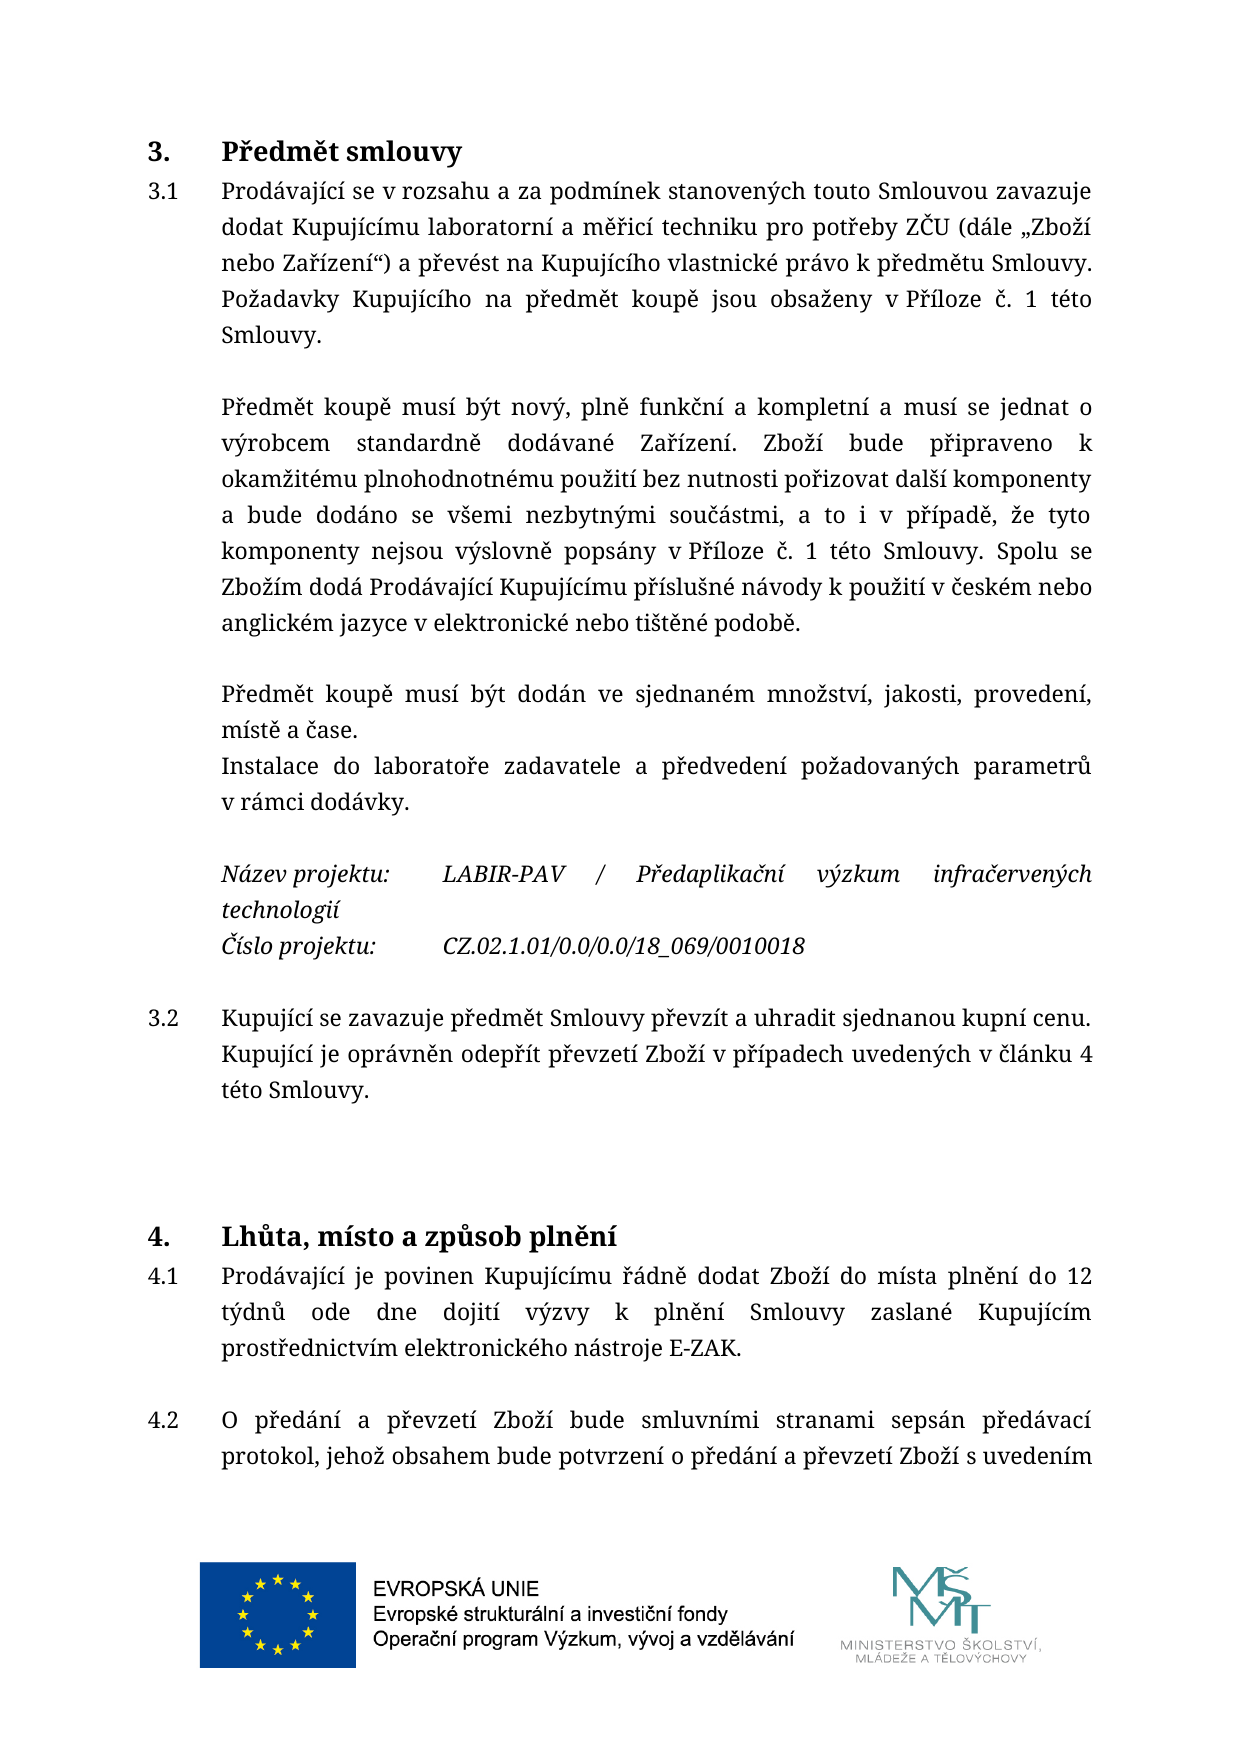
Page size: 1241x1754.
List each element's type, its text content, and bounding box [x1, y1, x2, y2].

text Předmět koupě musí být dodán ve sjednaném množství, jakosti, provedení, místě a čase. [221, 678, 1093, 746]
text Předmět koupě musí být nový, plně funkční a kompletní a musí se jednat o výrobcem standardně dodávané Zařízení. Zboží bude připraveno k okamžitému plnohodnotnému použití bez nutnosti pořizovat další komponenty a bude dodáno se všemi nezbytnými součástmi, a to i v případě, že tyto komponenty nejsou výslovně popsány v Příloze č. 1 této Smlouvy. Spolu se Zbožím dodá Prodávající Kupujícímu příslušné návody k použití v českém nebo anglickém jazyce v elektronické nebo tištěné podobě. [221, 391, 1093, 638]
text 3.2 Kupující se zavazuje předmět Smlouvy převzít a uhradit sjednanou kupní cenu. Kupující je oprávněn odepřít převzetí Zboží v případech uvedených v článku 4 této Smlouvy. [148, 1002, 1093, 1105]
text Číslo projektu: CZ.02.1.01/0.0/0.0/18_069/0010018 [221, 930, 1093, 961]
text Název projektu: LABIR-PAV / Předaplikační výzkum infračervených technologií [221, 858, 1093, 925]
text 4.1 Prodávající je povinen Kupujícímu řádně dodat Zboží do místa plnění do 12 týdnů ode dne dojití výzvy k plnění Smlouvy zaslané Kupujícím prostřednictvím elektronického nástroje E-ZAK. [148, 1260, 1093, 1363]
text Instalace do laboratoře zadavatele a předvedení požadovaných parametrů v rámci dodávky. [221, 750, 1093, 817]
picture [147, 1509, 1093, 1720]
text 3.1 Prodávající se v rozsahu a za podmínek stanovených touto Smlouvou zavazuje dodat Kupujícímu laboratorní a měřicí techniku pro potřeby ZČU (dále „Zboží nebo Zařízení“) a převést na Kupujícího vlastnické právo k předmětu Smlouvy. Požadavky Kupujícího na předmět koupě jsou obsaženy v Příloze č. 1 této Smlouvy. [148, 175, 1093, 350]
text 3. Předmět smlouvy [148, 133, 1093, 170]
text 4. Lhůta, místo a způsob plnění [148, 1217, 1093, 1254]
